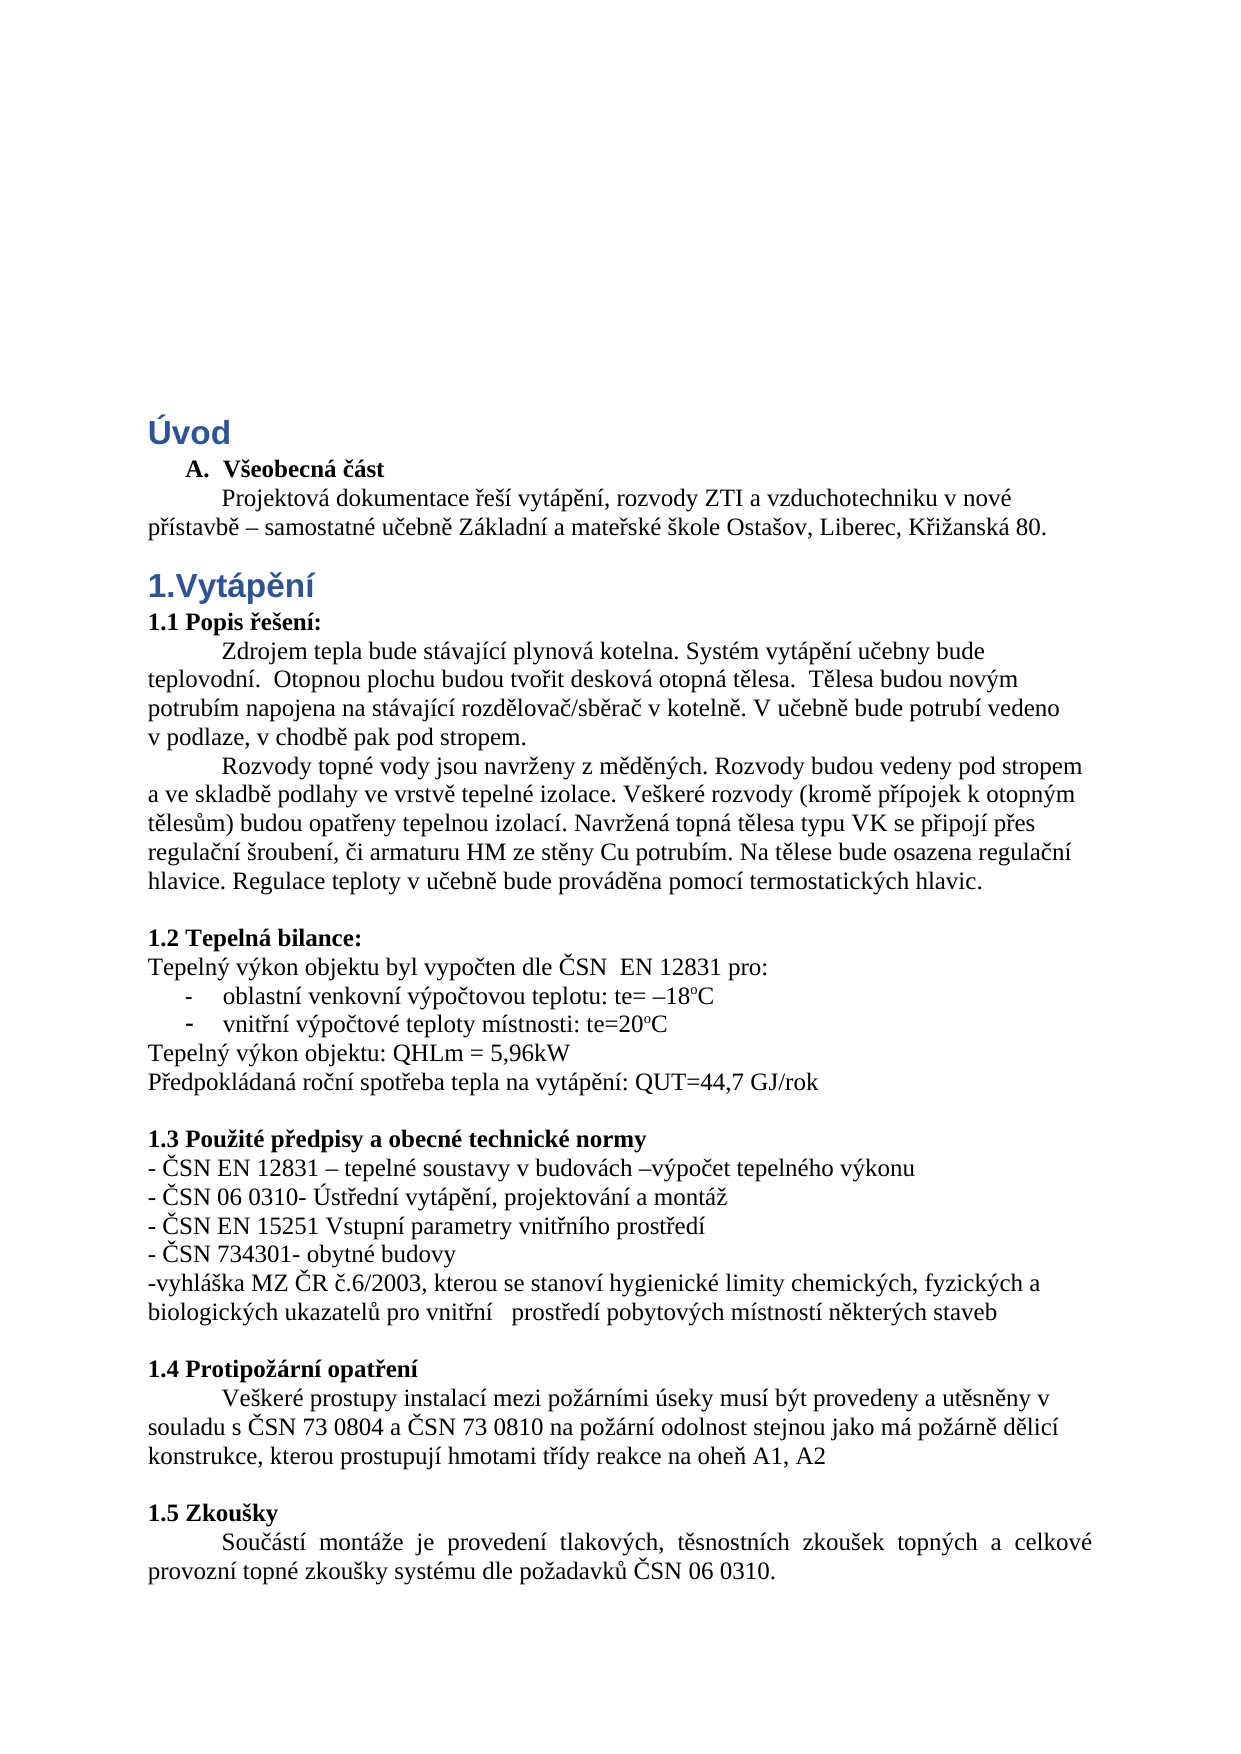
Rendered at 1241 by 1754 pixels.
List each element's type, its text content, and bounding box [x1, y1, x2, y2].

text Předpokládaná roční spotřeba tepla na vytápění: QUT=44,7 GJ/rok [148, 1067, 1093, 1096]
list Zkoušky [148, 1498, 1093, 1527]
subtitle Úvod [148, 413, 1093, 451]
text Rozvody topné vody jsou navrženy z měděných. Rozvody budou vedeny pod stropem a ve skladbě podlahy ve vrstvě tepelné izolace. Veškeré rozvody (kromě přípojek k otopným tělesům) budou opatřeny tepelnou izolací. Navržená topná tělesa typu VK se připojí přes regulační šroubení, či armaturu HM ze stěny Cu potrubím. Na tělese bude osazena regulační hlavice. Regulace teploty v učebně bude prováděna pomocí termostatických hlavic. [148, 751, 1093, 894]
list Použité předpisy a obecné technické normy [148, 1124, 1093, 1153]
subtitle 1.Vytápění [148, 566, 1093, 604]
text Součástí montáže je provedení tlakových, těsnostních zkoušek topných a celkové provozní topné zkoušky systému dle požadavků ČSN 06 0310. [148, 1527, 1093, 1584]
text Tepelný výkon objektu byl vypočten dle ČSN EN 12831 pro: [148, 952, 1093, 981]
list Protipožární opatření [148, 1354, 1093, 1383]
text Projektová dokumentace řeší vytápění, rozvody ZTI a vzduchotechniku v nové přístavbě – samostatné učebně Základní a mateřské škole Ostašov, Liberec, Křižanská 80. [148, 483, 1093, 541]
list Všeobecná část [185, 454, 1093, 483]
text Zdrojem tepla bude stávající plynová kotelna. Systém vytápění učebny bude teplovodní. Otopnou plochu budou tvořit desková otopná tělesa. Tělesa budou novým potrubím napojena na stávající rozdělovač/sběrač v kotelně. V učebně bude potrubí vedeno v podlaze, v chodbě pak pod stropem. [148, 636, 1093, 751]
text Veškeré prostupy instalací mezi požárními úseky musí být provedeny a utěsněny v souladu s ČSN 73 0804 a ČSN 73 0810 na požární odolnost stejnou jako má požárně dělicí konstrukce, kterou prostupují hmotami třídy reakce na oheň A1, A2 [148, 1383, 1093, 1469]
list oblastní venkovní výpočtovou teplotu: te= –18oC [185, 981, 1093, 1009]
list vnitřní výpočtové teploty místnosti: te=20oC [185, 1009, 1093, 1038]
text - ČSN EN 12831 – tepelné soustavy v budovách –výpočet tepelného výkonu [148, 1153, 1093, 1182]
list Tepelná bilance: [148, 923, 1093, 952]
text - ČSN 06 0310- Ústřední vytápění, projektování a montáž [148, 1182, 1093, 1211]
text - ČSN EN 15251 Vstupní parametry vnitřního prostředí [148, 1211, 1093, 1239]
text - ČSN 734301- obytné budovy [148, 1239, 1093, 1268]
text -vyhláška MZ ČR č.6/2003, kterou se stanoví hygienické limity chemických, fyzických a biologických ukazatelů pro vnitřní prostředí pobytových místností některých staveb [148, 1268, 1093, 1326]
list Popis řešení: [148, 607, 1093, 636]
text Tepelný výkon objektu: QHLm = 5,96kW [148, 1038, 1093, 1067]
